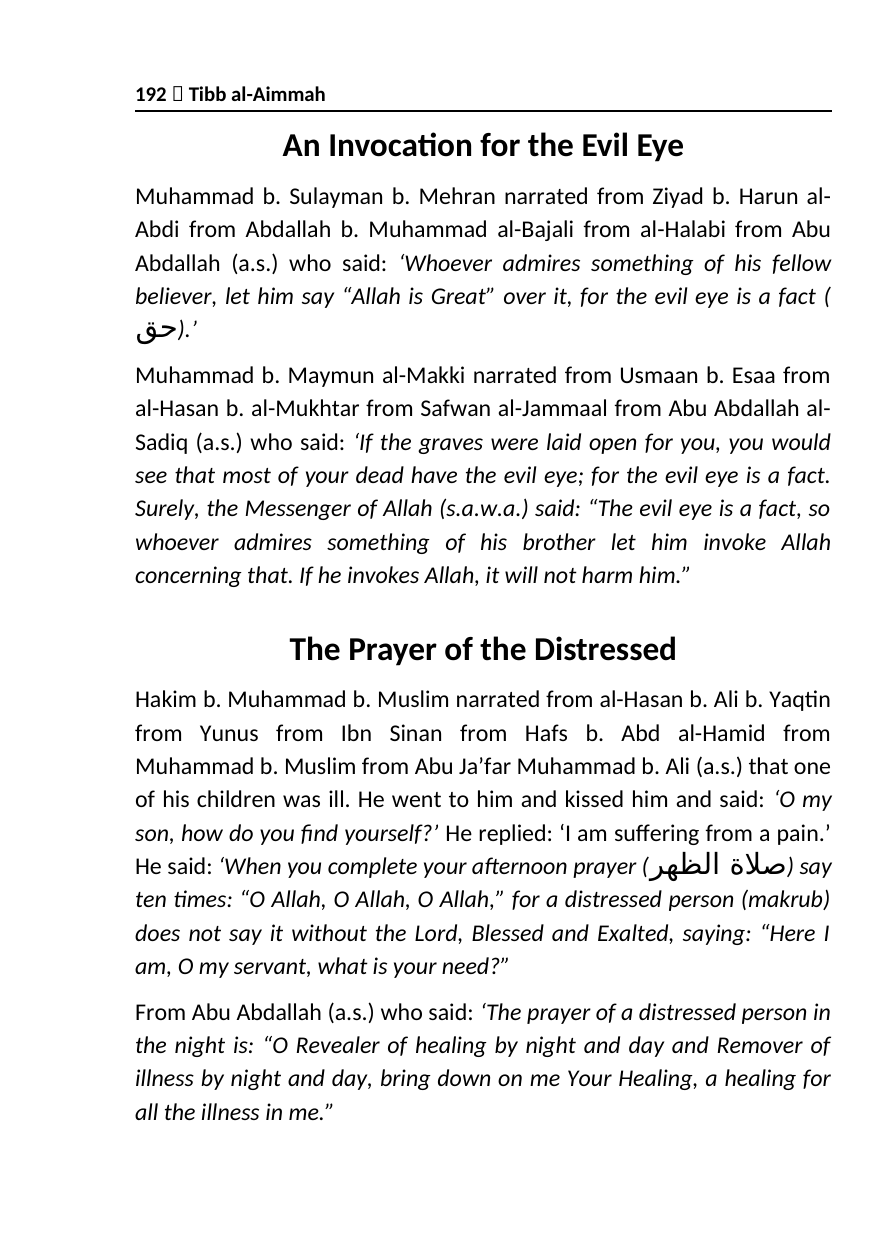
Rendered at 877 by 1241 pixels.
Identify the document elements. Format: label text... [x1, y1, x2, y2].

text Muhammad b. Sulayman b. Mehran narrated from Ziyad b. Harun al-Abdi from Abdallah b. Muhammad al-Bajali from al-Halabi from Abu Abdallah (a.s.) who said: ‘Whoever admires something of his fellow believer, let him say “Allah is Great” over it, for the evil eye is a fact (حق).’ [135, 178, 832, 344]
text Hakim b. Muhammad b. Muslim narrated from al-Hasan b. Ali b. Yaqtin from Yunus from Ibn Sinan from Hafs b. Abd al-Hamid from Muhammad b. Muslim from Abu Ja’far Muhammad b. Ali (a.s.) that one of his children was ill. He went to him and kissed him and said: ‘O my son, how do you find yourself?’ He replied: ‘I am suffering from a pain.’ He said: ‘When you complete your afternoon prayer (صلاة الظهر) say ten times: “O Allah, O Allah, O Allah,” for a distressed person (makrub) does not say it without the Lord, Blessed and Exalted, saying: “Here I am, O my servant, what is your need?” [135, 681, 832, 981]
subtitle The Prayer of the Distressed [135, 628, 832, 668]
text From Abu Abdallah (a.s.) who said: ‘The prayer of a distressed person in the night is: “O Revealer of healing by night and day and Remover of illness by night and day, bring down on me Your Healing, a healing for all the illness in me.” [135, 993, 832, 1127]
text Muhammad b. Maymun al-Makki narrated from Usmaan b. Esaa from al-Hasan b. al-Mukhtar from Safwan al-Jammaal from Abu Abdallah al-Sadiq (a.s.) who said: ‘If the graves were laid open for you, you would see that most of your dead have the evil eye; for the evil eye is a fact. Surely, the Messenger of Allah (s.a.w.a.) said: “The evil eye is a fact, so whoever admires something of his brother let him invoke Allah concerning that. If he invokes Allah, it will not harm him.” [135, 357, 832, 590]
subtitle An Invocation for the Evil Eye [135, 124, 832, 165]
